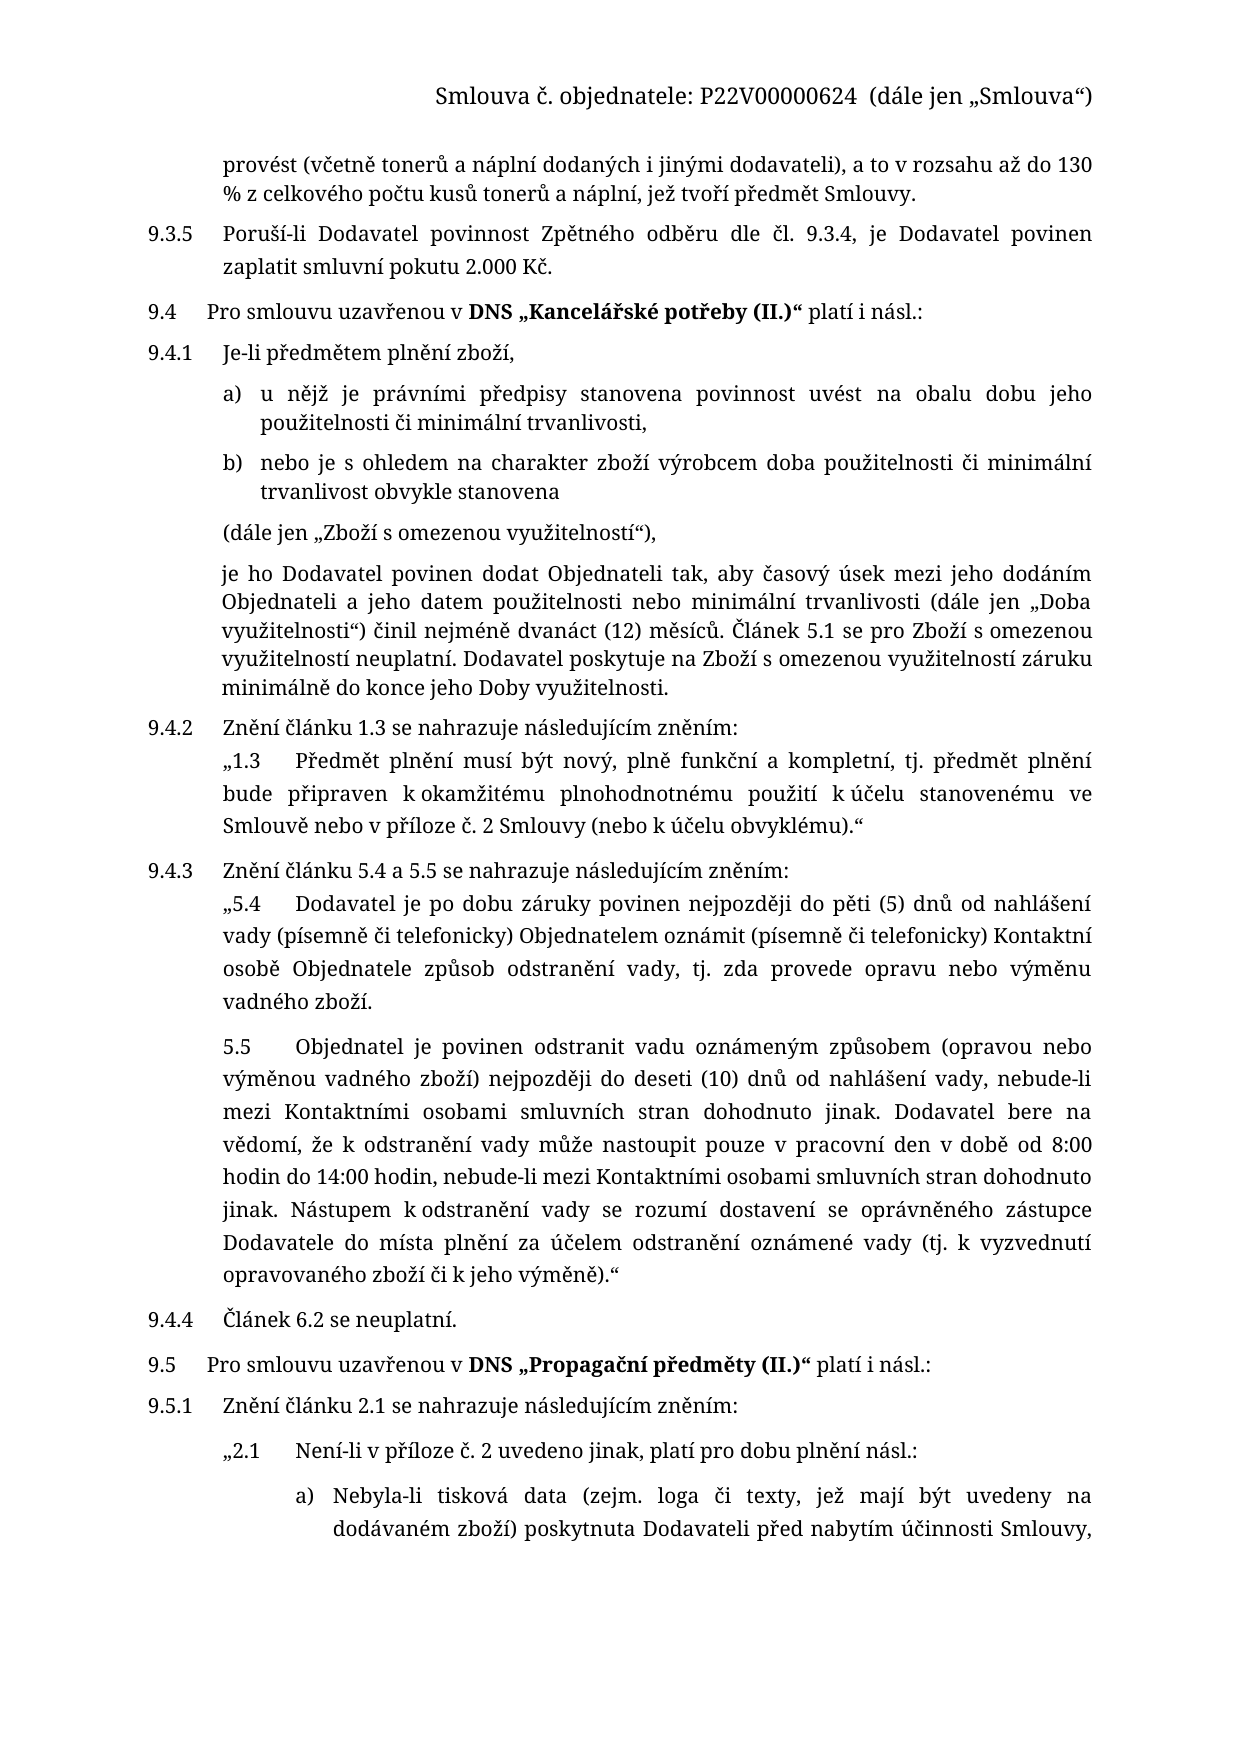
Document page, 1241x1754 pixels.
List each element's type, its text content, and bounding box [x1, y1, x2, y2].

list Pro smlouvu uzavřenou v DNS „Kancelářské potřeby (II.)“ platí i násl.: [148, 297, 1093, 326]
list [148, 150, 1093, 207]
list Poruší-li Dodavatel povinnost Zpětného odběru dle čl. 9.3.4, je Dodavatel povinen zaplatit smluvní pokutu 2.000 Kč. [148, 219, 1093, 281]
text (dále jen „Zboží s omezenou využitelností“), [223, 518, 1093, 546]
list Článek 6.2 se neuplatní. [148, 1305, 1093, 1334]
list „1.3 Předmět plnění musí být nový, plně funkční a kompletní, tj. předmět plnění bude připraven k okamžitému plnohodnotnému použití k účelu stanovenému ve Smlouvě nebo v příloze č. 2 Smlouvy (nebo k účelu obvyklému).“ [223, 746, 1093, 840]
list 5.5 Objednatel je povinen odstranit vadu oznámeným způsobem (opravou nebo výměnou vadného zboží) nejpozději do deseti (10) dnů od nahlášení vady, nebude-li mezi Kontaktními osobami smluvních stran dohodnuto jinak. Dodavatel bere na vědomí, že k odstranění vady může nastoupit pouze v pracovní den v době od 8:00 hodin do 14:00 hodin, nebude-li mezi Kontaktními osobami smluvních stran dohodnuto jinak. Nástupem k odstranění vady se rozumí dostavení se oprávněného zástupce Dodavatele do místa plnění za účelem odstranění oznámené vady (tj. k vyzvednutí opravovaného zboží či k jeho výměně).“ [223, 1032, 1093, 1289]
list Znění článku 1.3 se nahrazuje následujícím zněním: [148, 713, 1093, 742]
list Je-li předmětem plnění zboží, [148, 338, 1093, 367]
list u nějž je právními předpisy stanovena povinnost uvést na obalu dobu jeho použitelnosti či minimální trvanlivosti, [223, 379, 1093, 436]
list „2.1 Není-li v příloze č. 2 uvedeno jinak, platí pro dobu plnění násl.: [223, 1436, 1093, 1465]
list „5.4 Dodavatel je po dobu záruky povinen nejpozději do pěti (5) dnů od nahlášení vady (písemně či telefonicky) Objednatelem oznámit (písemně či telefonicky) Kontaktní osobě Objednatele způsob odstranění vady, tj. zda provede opravu nebo výměnu vadného zboží. [223, 889, 1093, 1015]
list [295, 1482, 1093, 1543]
text je ho Dodavatel povinen dodat Objednateli tak, aby časový úsek mezi jeho dodáním Objednateli a jeho datem použitelnosti nebo minimální trvanlivosti (dále jen „Doba využitelnosti“) činil nejméně dvanáct (12) měsíců. Článek 5.1 se pro Zboží s omezenou využitelností neuplatní. Dodavatel poskytuje na Zboží s omezenou využitelností záruku minimálně do konce jeho Doby využitelnosti. [221, 559, 1093, 701]
list Znění článku 2.1 se nahrazuje následujícím zněním: [148, 1391, 1093, 1420]
list nebo je s ohledem na charakter zboží výrobcem doba použitelnosti či minimální trvanlivost obvykle stanovena [223, 448, 1093, 505]
list Znění článku 5.4 a 5.5 se nahrazuje následujícím zněním: [148, 856, 1093, 885]
list Pro smlouvu uzavřenou v DNS „Propagační předměty (II.)“ platí i násl.: [148, 1350, 1093, 1379]
